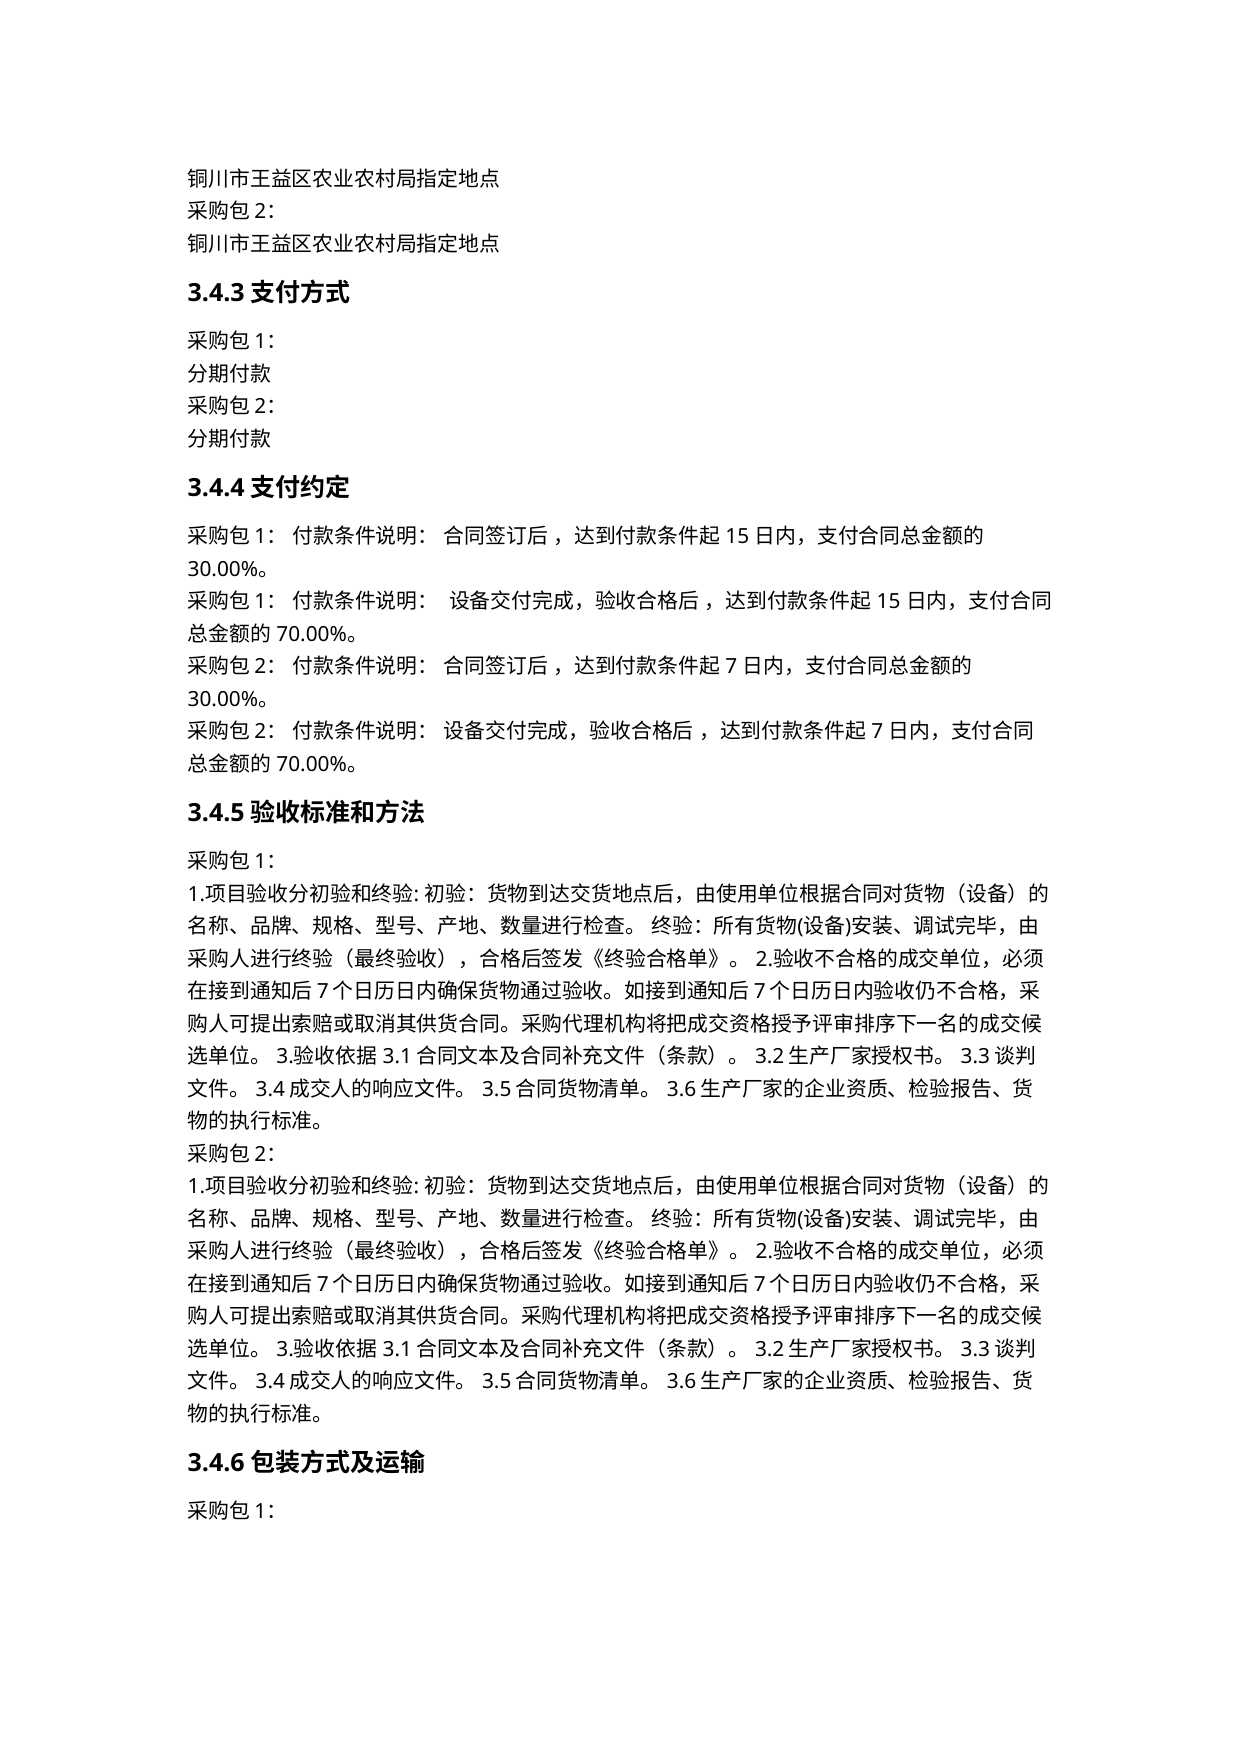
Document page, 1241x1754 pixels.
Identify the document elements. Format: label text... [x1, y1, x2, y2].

text 分期付款 [187, 422, 1053, 454]
text 采购包2： 付款条件说明： 设备交付完成，验收合格后 ，达到付款条件起 7 日内，支付合同总金额的 70.00%。 [187, 714, 1053, 779]
text 1.项目验收分初验和终验: 初验：货物到达交货地点后，由使用单位根据合同对货物（设备）的名称、品牌、规格、型号、产地、数量进行检查。 终验：所有货物(设备)安装、调试完毕，由采购人进行终验（最终验收），合格后签发《终验合格单》。 2.验收不合格的成交单位，必须在接到通知后7个日历日内确保货物通过验收。如接到通知后7个日历日内验收仍不合格，采购人可提出索赔或取消其供货合同。采购代理机构将把成交资格授予评审排序下一名的成交候选单位。 3.验收依据 3.1合同文本及合同补充文件（条款）。 3.2生产厂家授权书。 3.3谈判文件。 3.4成交人的响应文件。 3.5合同货物清单。 3.6生产厂家的企业资质、检验报告、货物的执行标准。 [187, 877, 1053, 1137]
text 采购包2： 付款条件说明： 合同签订后 ，达到付款条件起 7 日内，支付合同总金额的 30.00%。 [187, 649, 1053, 714]
text 1.项目验收分初验和终验: 初验：货物到达交货地点后，由使用单位根据合同对货物（设备）的名称、品牌、规格、型号、产地、数量进行检查。 终验：所有货物(设备)安装、调试完毕，由采购人进行终验（最终验收），合格后签发《终验合格单》。 2.验收不合格的成交单位，必须在接到通知后7个日历日内确保货物通过验收。如接到通知后7个日历日内验收仍不合格，采购人可提出索赔或取消其供货合同。采购代理机构将把成交资格授予评审排序下一名的成交候选单位。 3.验收依据 3.1合同文本及合同补充文件（条款）。 3.2生产厂家授权书。 3.3谈判文件。 3.4成交人的响应文件。 3.5合同货物清单。 3.6生产厂家的企业资质、检验报告、货物的执行标准。 [187, 1169, 1053, 1429]
text 3.4.5验收标准和方法 [187, 779, 1053, 844]
text 采购包2： [187, 389, 1053, 422]
text 采购包1： [187, 324, 1053, 357]
text 铜川市王益区农业农村局指定地点 [187, 162, 1053, 194]
text 铜川市王益区农业农村局指定地点 [187, 227, 1053, 259]
text 采购包1： 付款条件说明： 合同签订后 ，达到付款条件起 15 日内，支付合同总金额的 30.00%。 [187, 519, 1053, 584]
text 3.4.3支付方式 [187, 259, 1053, 324]
text 分期付款 [187, 357, 1053, 389]
text 采购包1： 付款条件说明： 设备交付完成，验收合格后 ，达到付款条件起 15 日内，支付合同总金额的 70.00%。 [187, 584, 1053, 649]
text 3.4.6包装方式及运输 [187, 1429, 1053, 1494]
text 采购包1： [187, 1494, 1053, 1527]
text 3.4.4支付约定 [187, 454, 1053, 519]
text 采购包2： [187, 1137, 1053, 1169]
text 采购包2： [187, 194, 1053, 227]
text 采购包1： [187, 844, 1053, 877]
